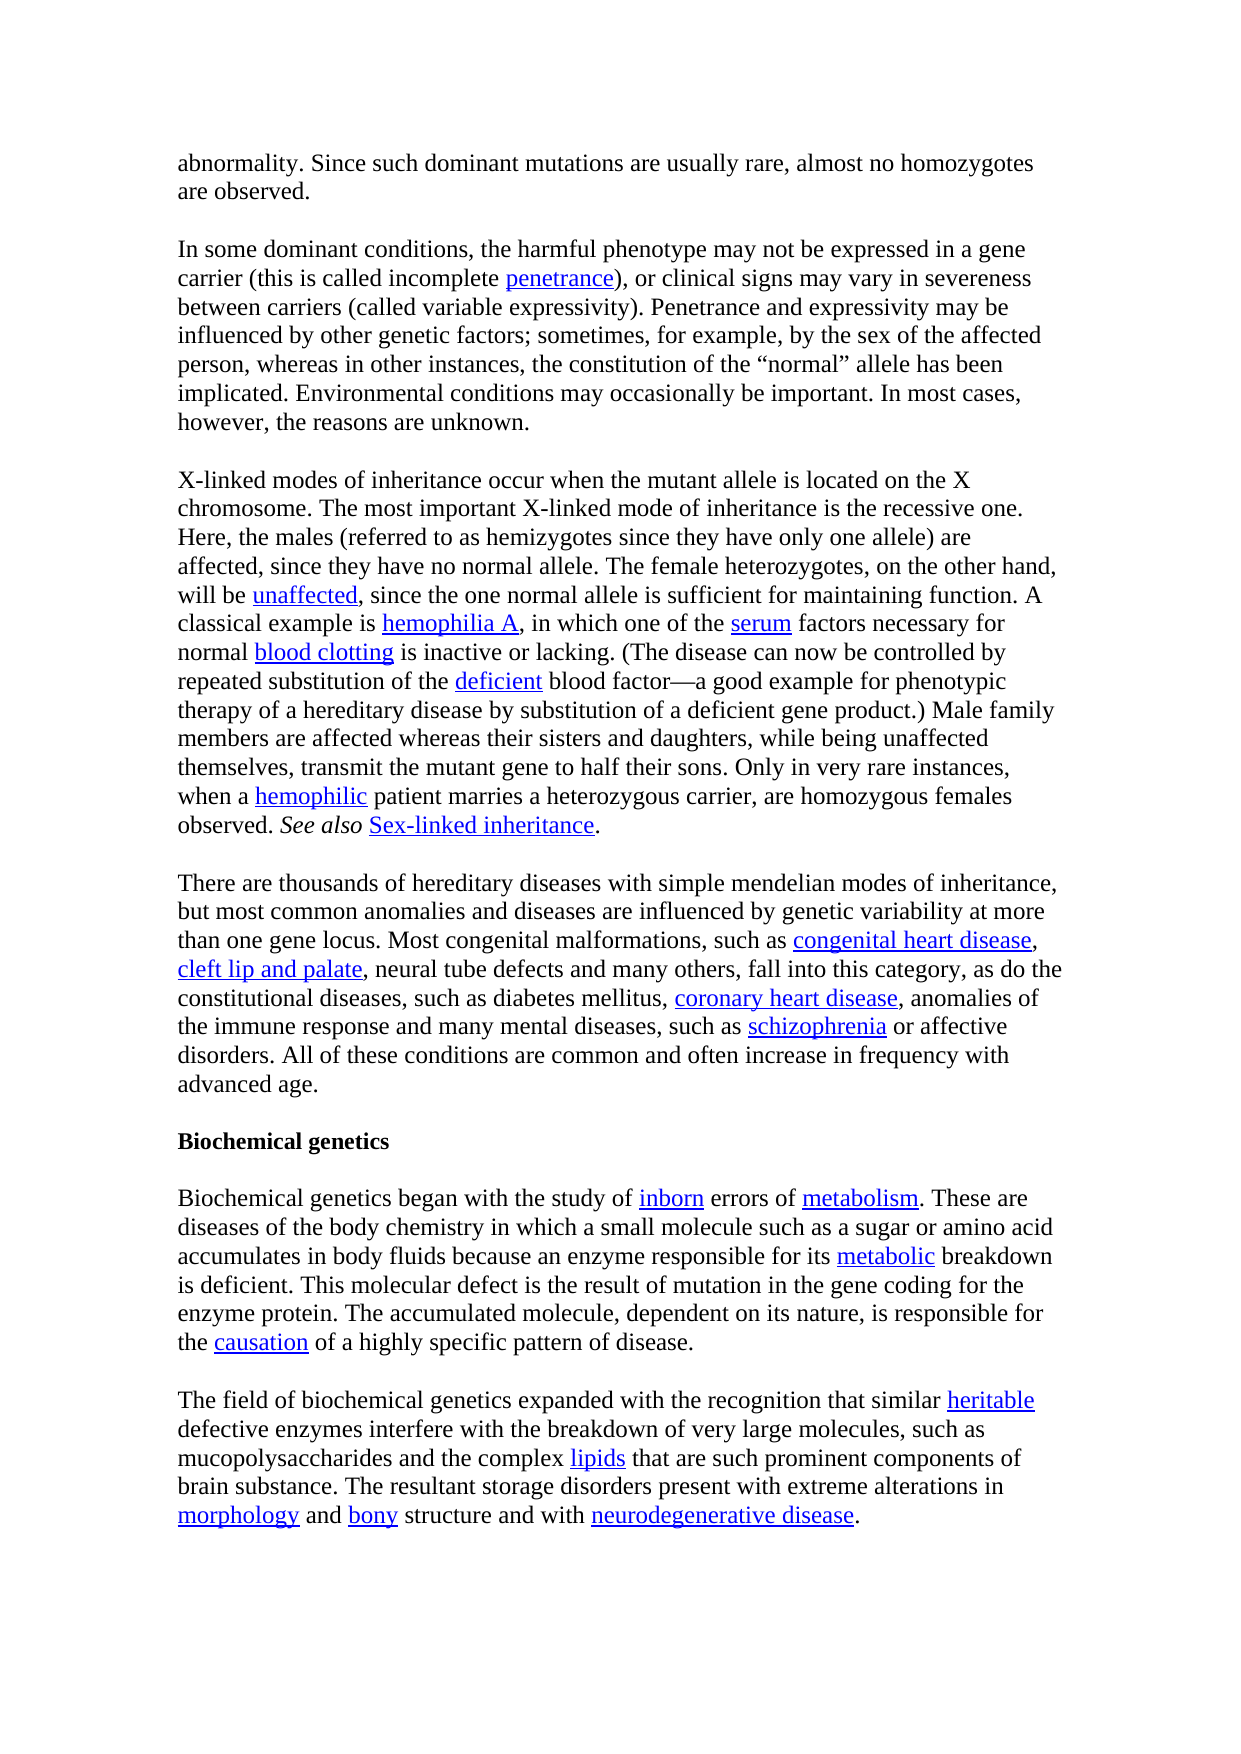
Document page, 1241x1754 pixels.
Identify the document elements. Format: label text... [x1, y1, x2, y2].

text Biochemical genetics [177, 1127, 1063, 1154]
text In some dominant conditions, the harmful phenotype may not be expressed in a gene carrier (this is called incomplete penetrance), or clinical signs may vary in severeness between carriers (called variable expressivity). Penetrance and expressivity may be influenced by other genetic factors; sometimes, for example, by the sex of the affected person, whereas in other instances, the constitution of the “normal” allele has been implicated. Environmental conditions may occasionally be important. In most cases, however, the reasons are unknown. [177, 234, 1063, 436]
text X-linked modes of inheritance occur when the mutant allele is located on the X chromosome. The most important X-linked mode of inheritance is the recessive one. Here, the males (referred to as hemizygotes since they have only one allele) are affected, since they have no normal allele. The female heterozygotes, on the other hand, will be unaffected, since the one normal allele is sufficient for maintaining function. A classical example is hemophilia A, in which one of the serum factors necessary for normal blood clotting is inactive or lacking. (The disease can now be controlled by repeated substitution of the deficient blood factor—a good example for phenotypic therapy of a hereditary disease by substitution of a deficient gene product.) Male family members are affected whereas their sisters and daughters, while being unaffected themselves, transmit the mutant gene to half their sons. Only in very rare instances, when a hemophilic patient marries a heterozygous carrier, are homozygous females observed. See also Sex-linked inheritance. [177, 465, 1063, 838]
text Biochemical genetics began with the study of inborn errors of metabolism. These are diseases of the body chemistry in which a small molecule such as a sugar or amino acid accumulates in body fluids because an enzyme responsible for its metabolic breakdown is deficient. This molecular defect is the result of mutation in the gene coding for the enzyme protein. The accumulated molecule, dependent on its nature, is responsible for the causation of a highly specific pattern of disease. [177, 1183, 1063, 1356]
text There are thousands of hereditary diseases with simple mendelian modes of inheritance, but most common anomalies and diseases are influenced by genetic variability at more than one gene locus. Most congenital malformations, such as congenital heart disease, cleft lip and palate, neural tube defects and many others, fall into this category, as do the constitutional diseases, such as diabetes mellitus, coronary heart disease, anomalies of the immune response and many mental diseases, such as schizophrenia or affective disorders. All of these conditions are common and often increase in frequency with advanced age. [177, 868, 1063, 1098]
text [177, 148, 1063, 205]
text The field of biochemical genetics expanded with the recognition that similar heritable defective enzymes interfere with the breakdown of very large molecules, such as mucopolysaccharides and the complex lipids that are such prominent components of brain substance. The resultant storage disorders present with extreme alterations in morphology and bony structure and with neurodegenerative disease. [177, 1385, 1063, 1529]
